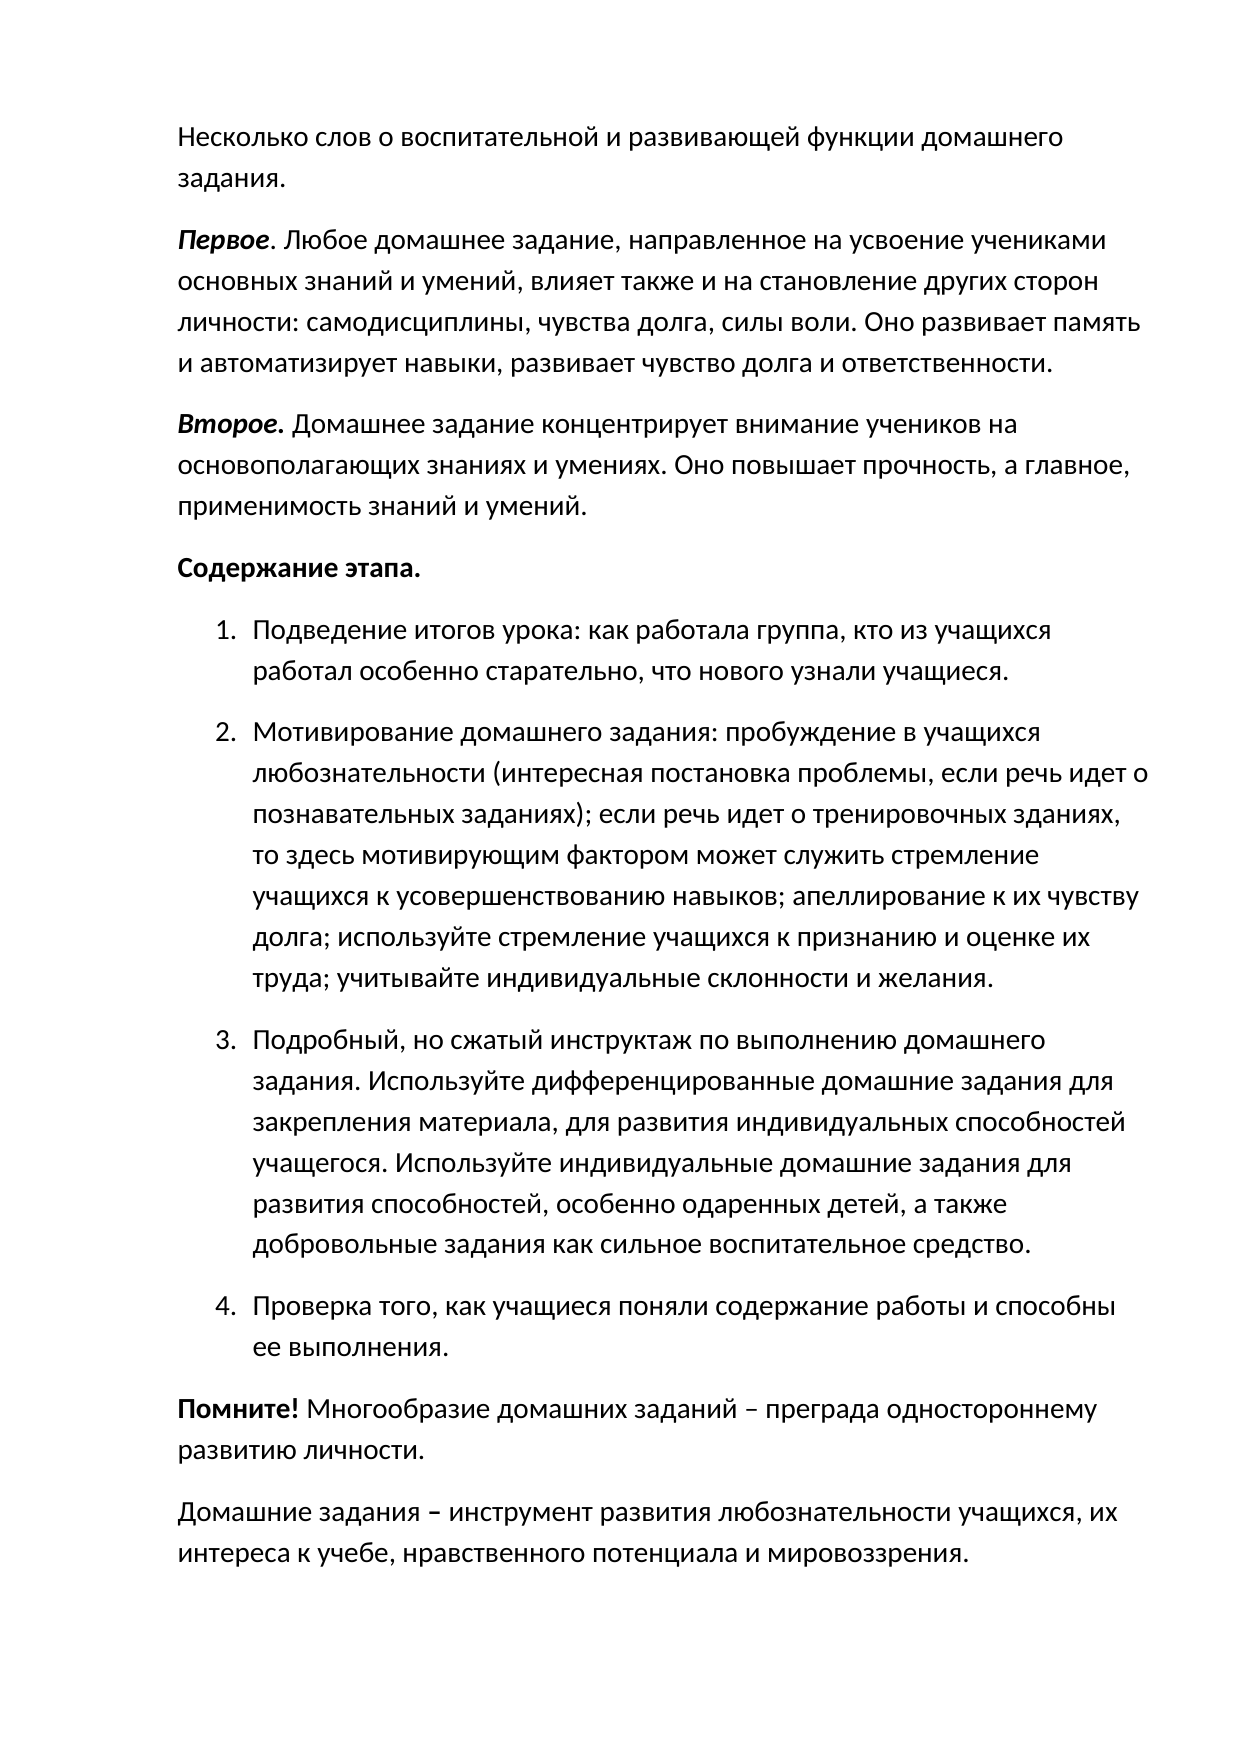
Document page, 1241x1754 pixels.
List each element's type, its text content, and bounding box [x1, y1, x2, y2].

text Несколько слов о воспитательной и развивающей функции домашнего задания. [177, 118, 1152, 195]
text Содержание этапа. [177, 549, 1152, 585]
list Подробный, но сжатый инструктаж по выполнению домашнего задания. Используйте дифференцированные домашние задания для закрепления материала, для развития индивидуальных способностей учащегося. Используйте индивидуальные домашние задания для развития способностей, особенно одаренных детей, а также добровольные задания как сильное воспитательное средство. [215, 1021, 1152, 1261]
list Проверка того, как учащиеся поняли содержание работы и способны ее выполнения. [215, 1287, 1152, 1364]
list Мотивирование домашнего задания: пробуждение в учащихся любознательности (интересная постановка проблемы, если речь идет о познавательных заданиях); если речь идет о тренировочных зданиях, то здесь мотивирующим фактором может служить стремление учащихся к усовершенствованию навыков; апеллирование к их чувству долга; используйте стремление учащихся к признанию и оценке их труда; учитывайте индивидуальные склонности и желания. [215, 713, 1152, 995]
text Домашние задания – инструмент развития любознательности учащихся, их интереса к учебе, нравственного потенциала и мировоззрения. [177, 1493, 1152, 1569]
text Помните! Многообразие домашних заданий – преграда одностороннему развитию личности. [177, 1390, 1152, 1467]
text Второе. Домашнее задание концентрирует внимание учеников на основополагающих знаниях и умениях. Оно повышает прочность, а главное, применимость знаний и умений. [177, 405, 1152, 523]
text Первое. Любое домашнее задание, направленное на усвоение учениками основных знаний и умений, влияет также и на становление других сторон личности: самодисциплины, чувства долга, силы воли. Оно развивает память и автоматизирует навыки, развивает чувство долга и ответственности. [177, 221, 1152, 379]
list Подведение итогов урока: как работала группа, кто из учащихся работал особенно старательно, что нового узнали учащиеся. [215, 611, 1152, 687]
